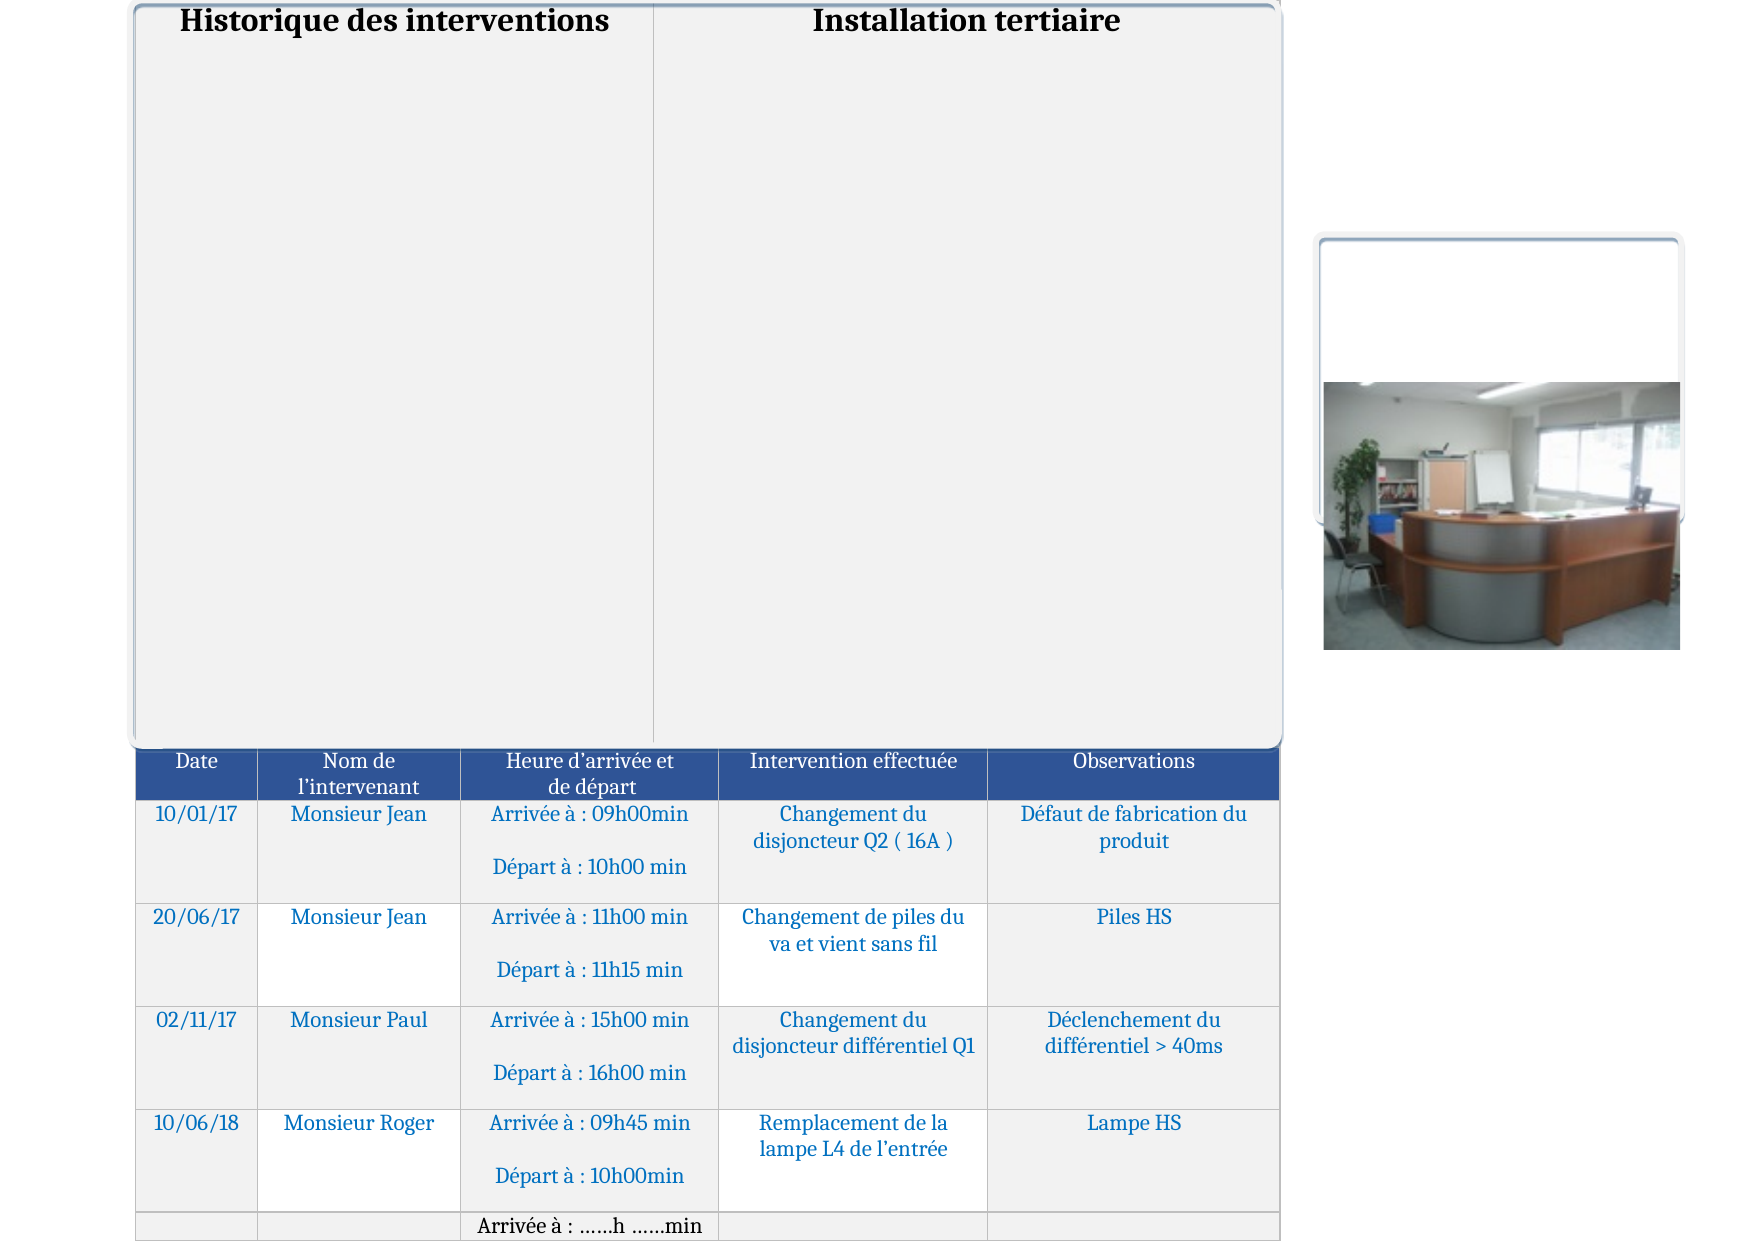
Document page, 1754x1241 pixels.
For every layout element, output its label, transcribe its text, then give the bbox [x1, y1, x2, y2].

table_cell Intervention effectuée [719, 753, 987, 800]
table_cell Arrivée à : 09h45 min Départ à : 10h00min [461, 1110, 718, 1211]
table_cell Changement du disjoncteur différentiel Q1 [719, 1007, 987, 1109]
table_cell Observations [988, 750, 1279, 800]
table_header Installation tertiaire [654, 9, 1275, 742]
table_cell Changement du disjoncteur Q2 ( 16A ) [719, 801, 987, 903]
table_cell Monsieur Roger [258, 1110, 460, 1211]
table_cell Arrivée à : ……h ……min Départ à : ……h ……min [461, 1213, 718, 1240]
table_cell Heure d’arrivée et de départ [461, 753, 718, 800]
table_cell Piles HS [988, 904, 1279, 1006]
table_cell 10/06/18 [136, 1110, 257, 1211]
table_cell Remplacement de la lampe L4 de l’entrée [719, 1110, 987, 1211]
picture [1323, 382, 1681, 650]
table_cell Monsieur Jean [258, 801, 460, 903]
table_cell Date [136, 752, 257, 800]
table_cell 20/06/17 [136, 904, 257, 1006]
table_cell Monsieur Paul [258, 1007, 460, 1109]
table_cell Arrivée à : 15h00 min Départ à : 16h00 min [461, 1007, 718, 1109]
table_cell Monsieur Jean [258, 904, 460, 1006]
table_cell Déclenchement du différentiel > 40ms [988, 1007, 1279, 1109]
table_cell Défaut de fabrication du produit [988, 801, 1279, 903]
table_cell Arrivée à : 09h00min Départ à : 10h00 min [461, 801, 718, 903]
table_cell Lampe HS [988, 1110, 1279, 1211]
table_cell [136, 1213, 257, 1240]
table_cell [258, 1213, 460, 1240]
table_cell Arrivée à : 11h00 min Départ à : 11h15 min [461, 904, 718, 1006]
table_cell 10/01/17 [136, 801, 257, 903]
table_cell [719, 1213, 987, 1240]
table_cell Nom de l’intervenant [258, 753, 460, 800]
table_cell [988, 1213, 1279, 1240]
table_header Historique des interventions [136, 9, 653, 742]
table_cell Changement de piles du va et vient sans fil [719, 904, 987, 1006]
table_cell 02/11/17 [136, 1007, 257, 1109]
